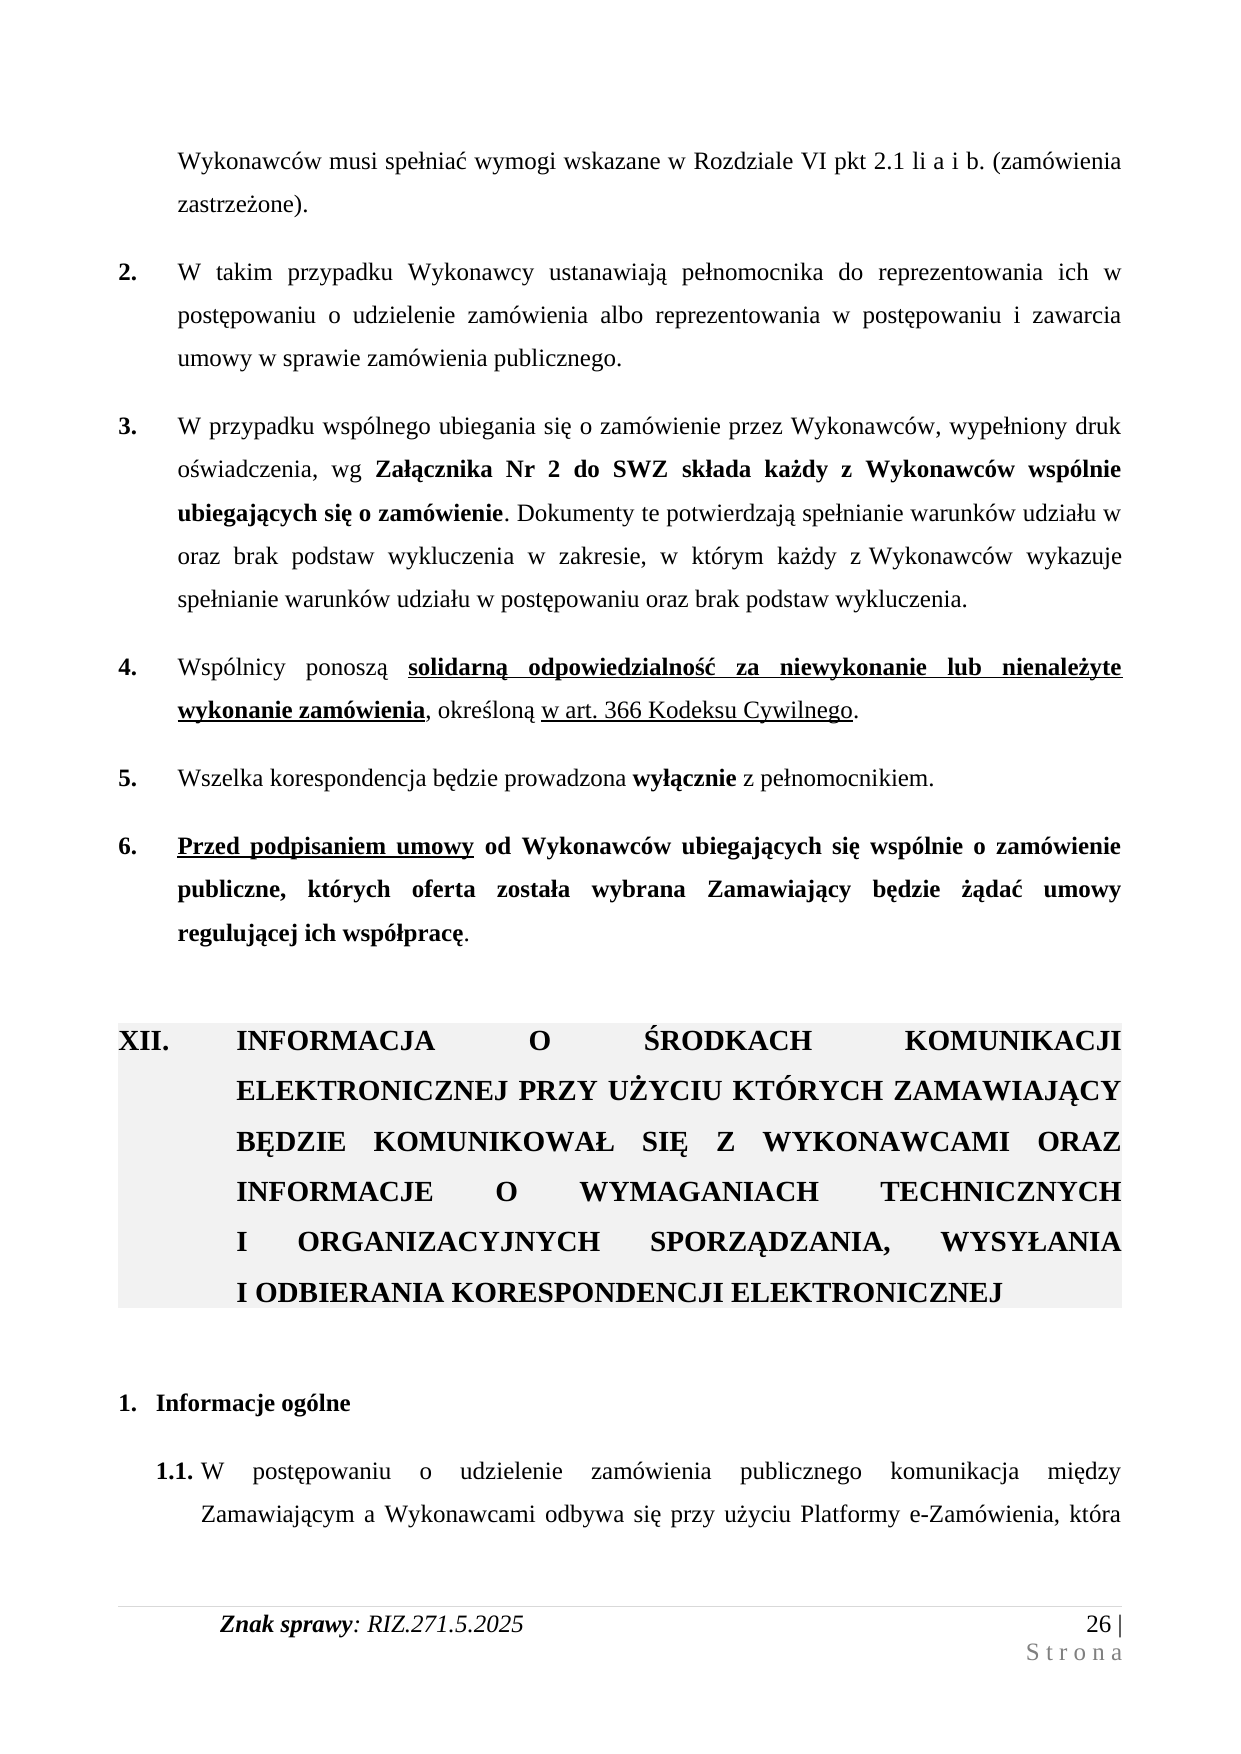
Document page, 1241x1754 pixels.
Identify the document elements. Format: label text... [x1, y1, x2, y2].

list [118, 146, 1122, 218]
list Informacje ogólne [118, 1388, 1122, 1416]
list Wszelka korespondencja będzie prowadzona wyłącznie z pełnomocnikiem. [118, 763, 1122, 792]
list Przed podpisaniem umowy od Wykonawców ubiegających się wspólnie o zamówienie publiczne, których oferta została wybrana Zamawiający będzie żądać umowy regulującej ich współpracę. [118, 831, 1122, 946]
subtitle INFORMACJA O ŚRODKACH KOMUNIKACJI ELEKTRONICZNEJ PRZY UŻYCIU KTÓRYCH ZAMAWIAJĄCY BĘDZIE KOMUNIKOWAŁ SIĘ Z WYKONAWCAMI ORAZ INFORMACJE O WYMAGANIACH TECHNICZNYCH I ORGANIZACYJNYCH SPORZĄDZANIA, WYSYŁANIA I ODBIERANIA KORESPONDENCJI ELEKTRONICZNEJ [118, 1023, 1122, 1308]
list Wspólnicy ponoszą solidarną odpowiedzialność za niewykonanie lub nienależyte wykonanie zamówienia, określoną w art. 366 Kodeksu Cywilnego. [118, 652, 1122, 724]
list W przypadku wspólnego ubiegania się o zamówienie przez Wykonawców, wypełniony druk oświadczenia, wg Załącznika Nr 2 do SWZ składa każdy z Wykonawców wspólnie ubiegających się o zamówienie. Dokumenty te potwierdzają spełnianie warunków udziału w oraz brak podstaw wykluczenia w zakresie, w którym każdy z Wykonawców wykazuje spełnianie warunków udziału w postępowaniu oraz brak podstaw wykluczenia. [118, 411, 1122, 613]
list W takim przypadku Wykonawcy ustanawiają pełnomocnika do reprezentowania ich w postępowaniu o udzielenie zamówienia albo reprezentowania w postępowaniu i zawarcia umowy w sprawie zamówienia publicznego. [118, 257, 1122, 372]
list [156, 1456, 1122, 1528]
